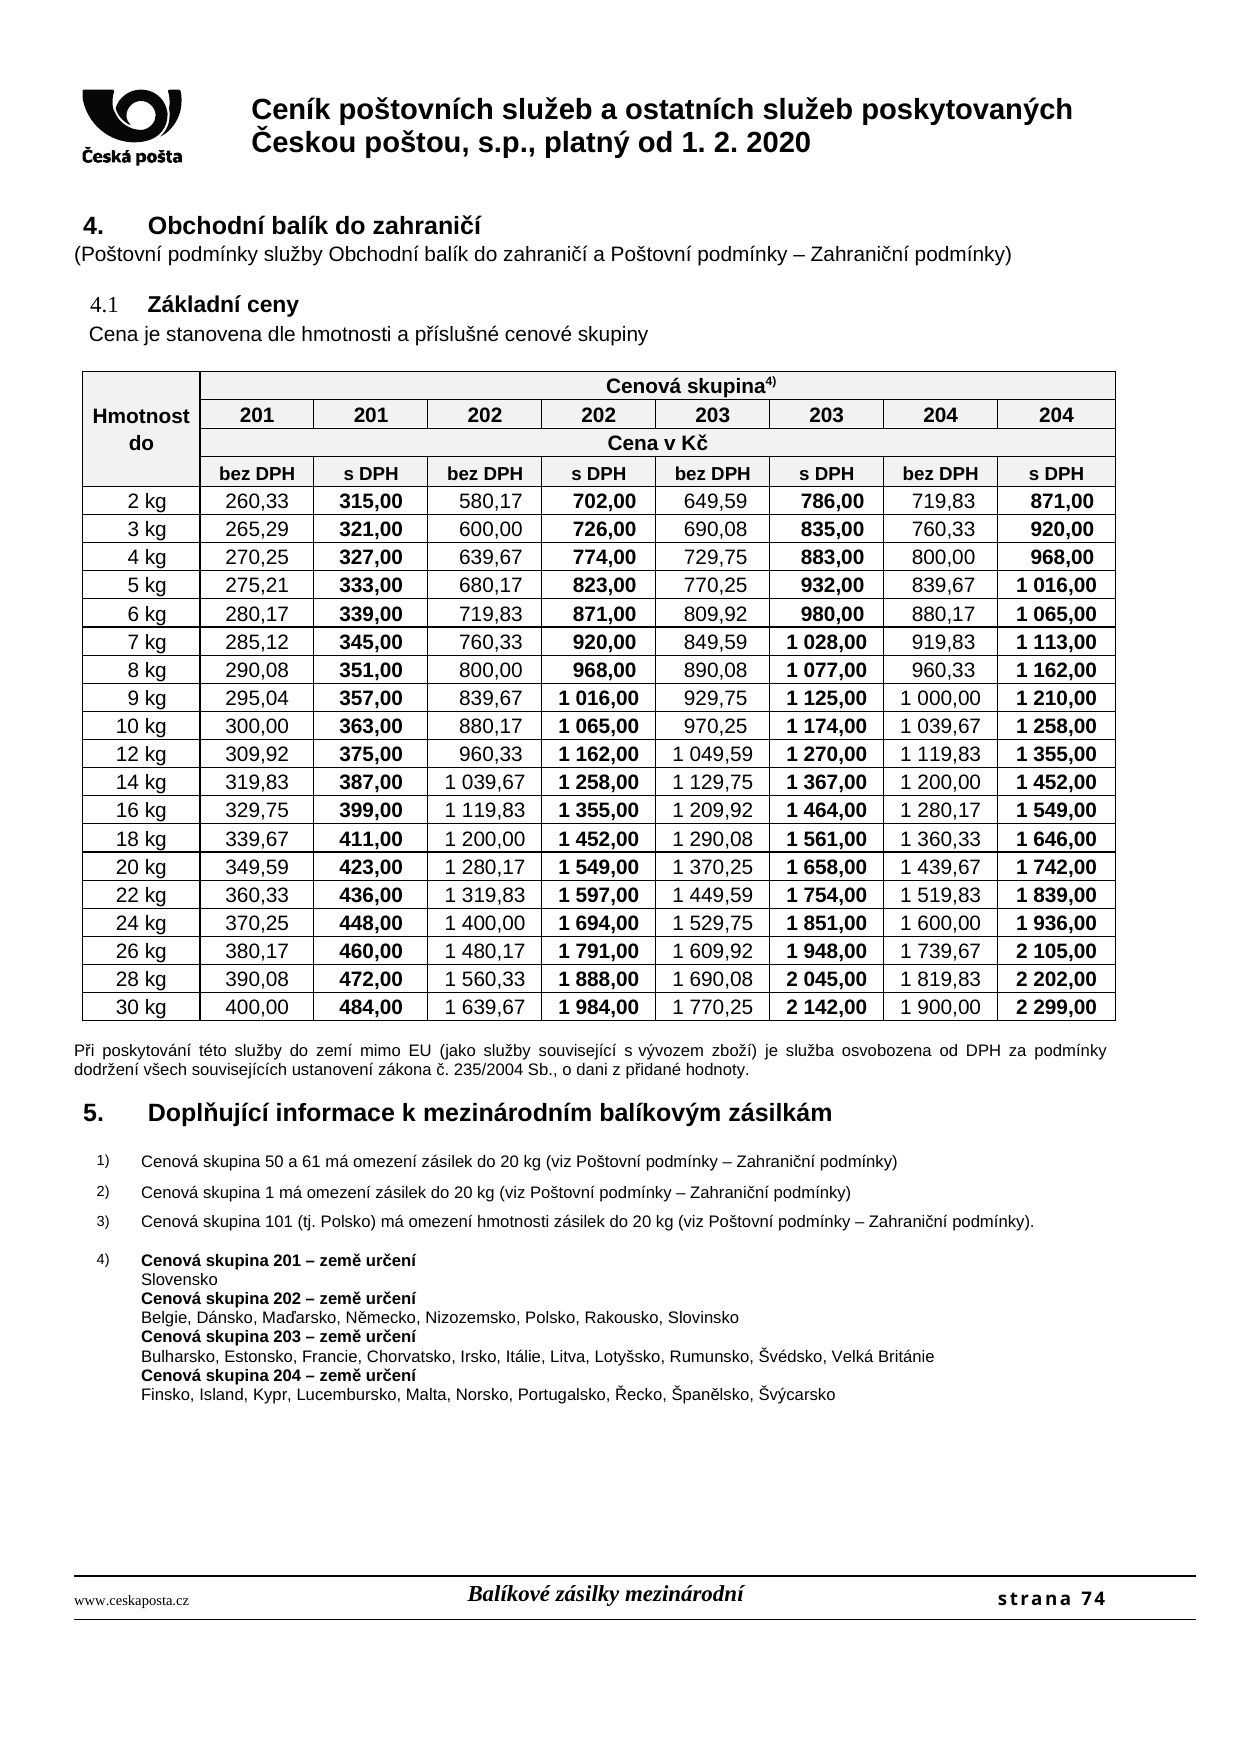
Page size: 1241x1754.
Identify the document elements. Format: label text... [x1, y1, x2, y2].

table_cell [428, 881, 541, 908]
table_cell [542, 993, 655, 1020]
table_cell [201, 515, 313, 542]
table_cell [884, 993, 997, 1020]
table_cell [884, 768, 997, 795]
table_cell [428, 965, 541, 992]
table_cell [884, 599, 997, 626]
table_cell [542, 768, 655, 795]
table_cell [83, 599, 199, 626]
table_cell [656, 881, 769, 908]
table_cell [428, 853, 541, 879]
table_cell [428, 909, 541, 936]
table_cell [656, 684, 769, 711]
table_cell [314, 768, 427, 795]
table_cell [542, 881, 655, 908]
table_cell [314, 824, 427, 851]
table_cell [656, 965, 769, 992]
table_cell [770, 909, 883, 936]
text (Poštovní podmínky služby Obchodní balík do zahraničí a Poštovní podmínky – Zahraniční podmínky) [74, 240, 1137, 267]
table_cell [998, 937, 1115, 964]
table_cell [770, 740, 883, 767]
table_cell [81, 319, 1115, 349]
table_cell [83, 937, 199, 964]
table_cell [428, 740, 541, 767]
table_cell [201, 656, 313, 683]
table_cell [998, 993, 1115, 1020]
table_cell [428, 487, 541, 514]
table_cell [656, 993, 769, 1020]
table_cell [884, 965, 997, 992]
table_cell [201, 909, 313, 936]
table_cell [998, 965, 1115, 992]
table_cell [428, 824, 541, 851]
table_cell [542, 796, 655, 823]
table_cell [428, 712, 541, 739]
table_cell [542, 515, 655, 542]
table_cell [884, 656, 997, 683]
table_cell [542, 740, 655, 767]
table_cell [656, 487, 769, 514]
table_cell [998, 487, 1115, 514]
subtitle Obchodní balík do zahraničí [83, 213, 1137, 240]
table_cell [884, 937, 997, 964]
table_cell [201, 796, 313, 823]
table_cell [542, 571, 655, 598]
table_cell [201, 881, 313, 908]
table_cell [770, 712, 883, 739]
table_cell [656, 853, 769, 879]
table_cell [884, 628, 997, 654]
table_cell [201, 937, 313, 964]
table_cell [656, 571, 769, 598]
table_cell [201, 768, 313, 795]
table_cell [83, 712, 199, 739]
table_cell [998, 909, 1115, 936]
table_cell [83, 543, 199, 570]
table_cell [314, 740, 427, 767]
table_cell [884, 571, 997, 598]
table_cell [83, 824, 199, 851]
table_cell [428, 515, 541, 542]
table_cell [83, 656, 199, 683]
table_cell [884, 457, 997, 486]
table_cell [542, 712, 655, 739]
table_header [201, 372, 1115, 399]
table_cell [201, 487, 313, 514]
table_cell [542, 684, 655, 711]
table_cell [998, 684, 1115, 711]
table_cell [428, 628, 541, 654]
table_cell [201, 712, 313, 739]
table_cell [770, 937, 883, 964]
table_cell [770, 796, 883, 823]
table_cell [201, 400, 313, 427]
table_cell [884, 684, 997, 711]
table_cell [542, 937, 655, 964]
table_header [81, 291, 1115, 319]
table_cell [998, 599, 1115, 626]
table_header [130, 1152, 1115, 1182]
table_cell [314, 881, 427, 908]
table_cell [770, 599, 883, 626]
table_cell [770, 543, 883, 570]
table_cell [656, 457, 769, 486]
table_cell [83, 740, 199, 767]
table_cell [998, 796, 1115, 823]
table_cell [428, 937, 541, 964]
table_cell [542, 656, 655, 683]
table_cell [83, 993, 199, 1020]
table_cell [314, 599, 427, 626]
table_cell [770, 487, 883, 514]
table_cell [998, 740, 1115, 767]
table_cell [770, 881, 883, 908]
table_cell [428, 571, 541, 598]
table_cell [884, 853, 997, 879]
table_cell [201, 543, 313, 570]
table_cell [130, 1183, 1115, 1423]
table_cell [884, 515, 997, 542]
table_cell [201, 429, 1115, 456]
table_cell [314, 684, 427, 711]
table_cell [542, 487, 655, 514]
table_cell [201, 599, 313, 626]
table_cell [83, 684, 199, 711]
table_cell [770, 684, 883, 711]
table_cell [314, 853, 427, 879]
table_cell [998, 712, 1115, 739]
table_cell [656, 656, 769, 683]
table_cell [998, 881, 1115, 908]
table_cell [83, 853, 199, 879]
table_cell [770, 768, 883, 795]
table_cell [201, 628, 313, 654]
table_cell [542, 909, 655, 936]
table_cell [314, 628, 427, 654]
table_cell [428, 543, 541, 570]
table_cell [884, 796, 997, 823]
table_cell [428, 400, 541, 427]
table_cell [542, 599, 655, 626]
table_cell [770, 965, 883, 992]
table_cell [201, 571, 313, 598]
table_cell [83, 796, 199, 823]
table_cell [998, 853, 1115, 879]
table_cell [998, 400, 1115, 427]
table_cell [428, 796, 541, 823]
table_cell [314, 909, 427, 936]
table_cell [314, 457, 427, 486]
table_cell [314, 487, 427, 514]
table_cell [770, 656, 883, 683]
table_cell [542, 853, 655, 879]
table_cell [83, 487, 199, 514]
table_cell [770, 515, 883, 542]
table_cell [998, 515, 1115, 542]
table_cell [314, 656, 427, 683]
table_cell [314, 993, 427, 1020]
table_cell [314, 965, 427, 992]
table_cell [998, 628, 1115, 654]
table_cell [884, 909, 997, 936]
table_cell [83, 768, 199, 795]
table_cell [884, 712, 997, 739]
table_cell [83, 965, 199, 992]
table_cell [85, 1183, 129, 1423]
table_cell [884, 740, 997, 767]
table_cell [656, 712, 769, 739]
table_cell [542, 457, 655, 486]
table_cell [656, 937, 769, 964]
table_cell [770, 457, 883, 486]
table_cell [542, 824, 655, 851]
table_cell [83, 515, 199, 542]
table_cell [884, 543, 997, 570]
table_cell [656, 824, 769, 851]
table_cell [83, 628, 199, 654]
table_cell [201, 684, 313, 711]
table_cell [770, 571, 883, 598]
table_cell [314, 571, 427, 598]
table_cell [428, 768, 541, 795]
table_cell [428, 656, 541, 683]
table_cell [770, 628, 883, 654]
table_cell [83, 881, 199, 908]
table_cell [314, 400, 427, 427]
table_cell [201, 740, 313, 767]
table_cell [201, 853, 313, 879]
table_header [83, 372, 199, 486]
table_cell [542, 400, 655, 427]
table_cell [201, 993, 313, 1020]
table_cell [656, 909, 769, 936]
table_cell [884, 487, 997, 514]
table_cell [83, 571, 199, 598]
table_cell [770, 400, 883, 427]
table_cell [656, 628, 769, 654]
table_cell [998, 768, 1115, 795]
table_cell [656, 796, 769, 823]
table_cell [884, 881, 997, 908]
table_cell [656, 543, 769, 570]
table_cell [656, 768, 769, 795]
subtitle Doplňující informace k mezinárodním balíkovým zásilkám [83, 1099, 1137, 1127]
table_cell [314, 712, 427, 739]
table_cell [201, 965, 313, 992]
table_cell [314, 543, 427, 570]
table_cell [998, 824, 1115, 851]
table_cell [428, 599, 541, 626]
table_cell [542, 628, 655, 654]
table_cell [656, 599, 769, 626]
text Při poskytování této služby do zemí mimo EU (jako služby související s vývozem zboží) je služba osvobozena od DPH za podmínky dodržení všech souvisejících ustanovení zákona č. 235/2004 Sb., o dani z přidané hodnoty. [74, 1040, 1107, 1079]
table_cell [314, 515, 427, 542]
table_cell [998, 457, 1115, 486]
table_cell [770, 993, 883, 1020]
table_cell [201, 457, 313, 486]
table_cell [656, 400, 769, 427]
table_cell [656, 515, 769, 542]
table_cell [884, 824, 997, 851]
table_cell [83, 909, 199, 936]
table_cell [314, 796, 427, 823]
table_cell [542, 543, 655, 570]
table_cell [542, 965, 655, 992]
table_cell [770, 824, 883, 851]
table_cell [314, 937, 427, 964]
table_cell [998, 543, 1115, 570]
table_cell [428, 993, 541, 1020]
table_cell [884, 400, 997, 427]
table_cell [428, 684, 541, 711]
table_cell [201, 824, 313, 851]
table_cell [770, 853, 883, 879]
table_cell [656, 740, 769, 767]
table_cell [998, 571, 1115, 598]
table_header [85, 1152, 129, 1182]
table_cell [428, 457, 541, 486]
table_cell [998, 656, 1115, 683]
